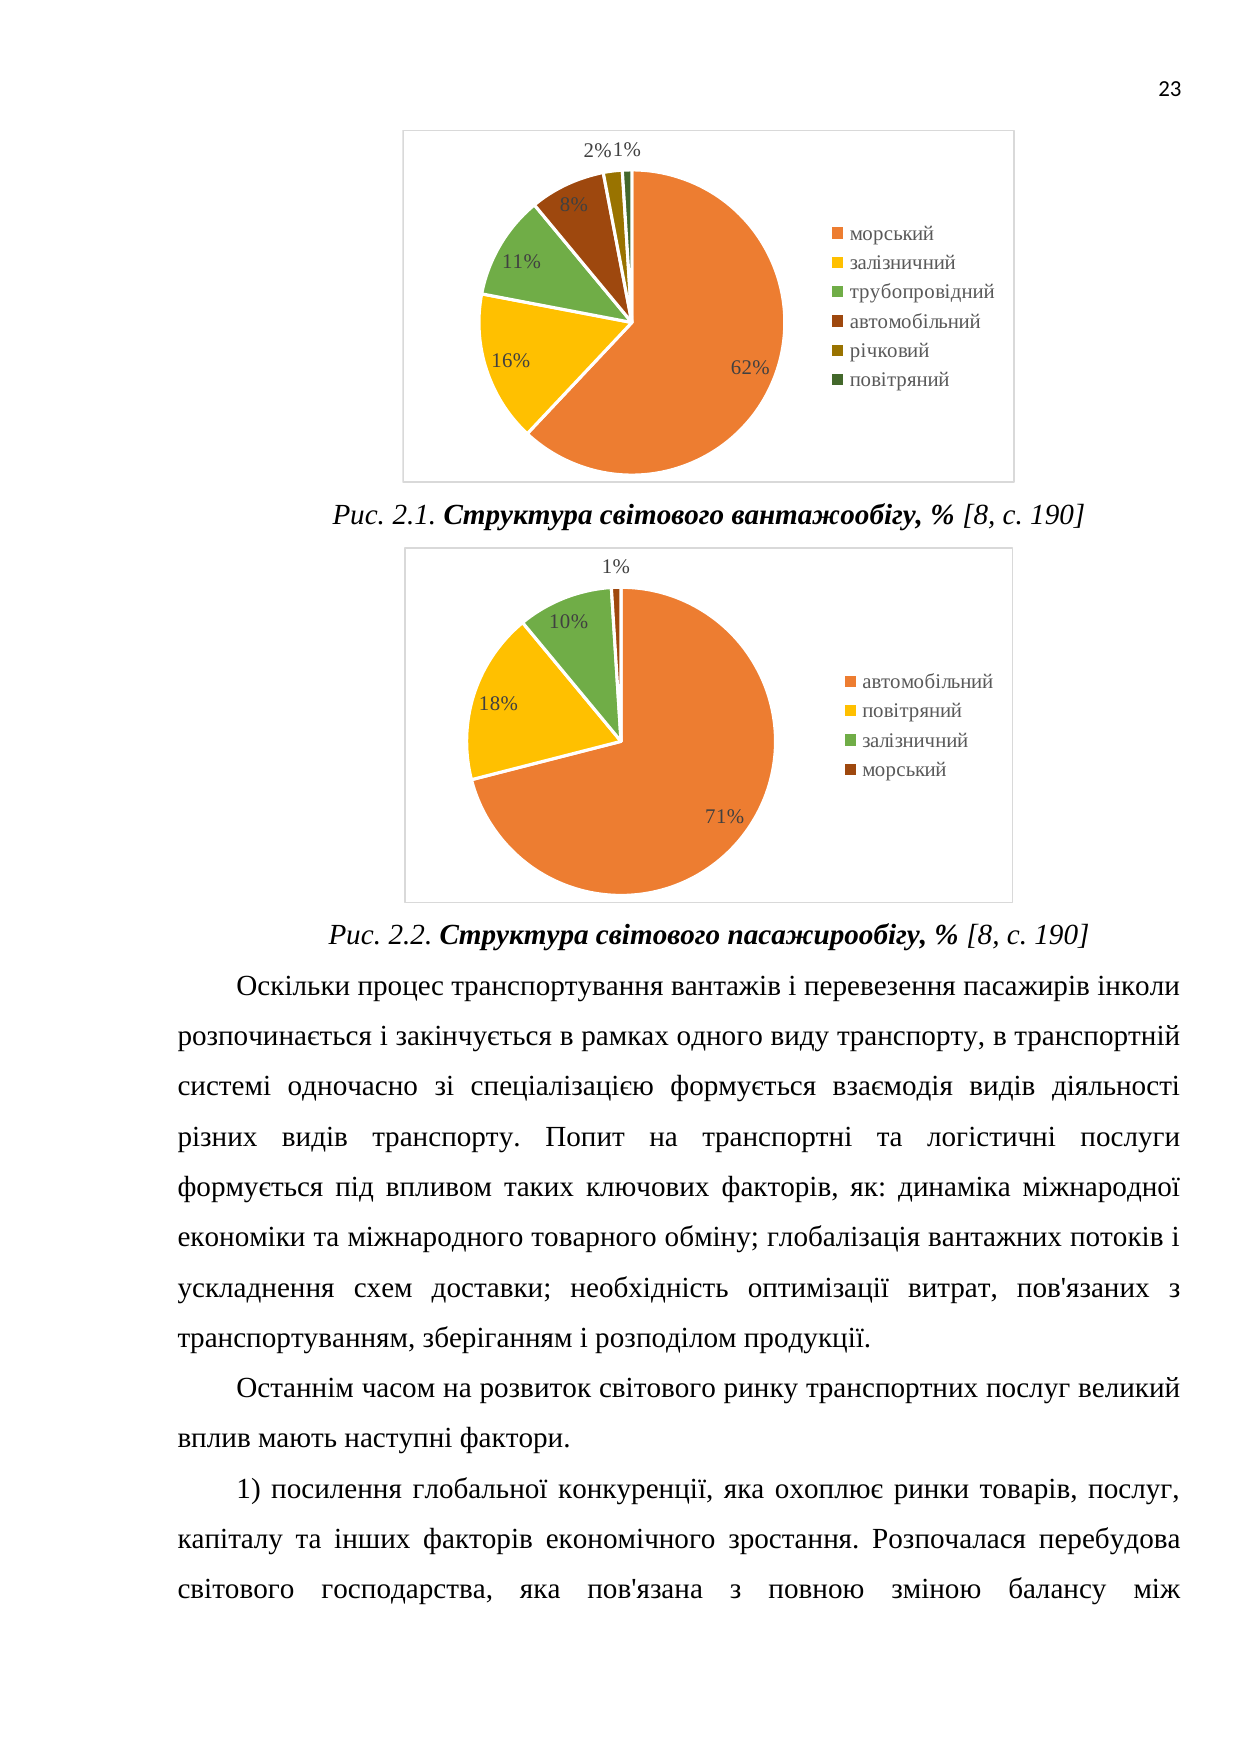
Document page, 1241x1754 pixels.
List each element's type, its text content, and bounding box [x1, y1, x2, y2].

text Оскільки процес транспортування вантажів і перевезення пасажирів інколи розпочинається і закінчується в рамках одного виду транспорту, в транспортній системі одночасно зі спеціалізацією формується взаємодія видів діяльності різних видів транспорту. Попит на транспортні та логістичні послуги формується під впливом таких ключових факторів, як: динаміка міжнародної економіки та міжнародного товарного обміну; глобалізація вантажних потоків і ускладнення схем доставки; необхідність оптимізації витрат, пов'язаних з транспортуванням, зберіганням і розподілом продукції. [177, 968, 1181, 1353]
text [177, 1471, 1181, 1605]
text Рис. 2.1. Структура світового вантажообігу, % [8, с. 190] [177, 497, 1181, 531]
text Останнім часом на розвиток світового ринку транспортних послуг великий вплив мають наступні фактори. [177, 1370, 1181, 1454]
text Рис. 2.2. Структура світового пасажирообігу, % [8, с. 190] [177, 917, 1181, 951]
